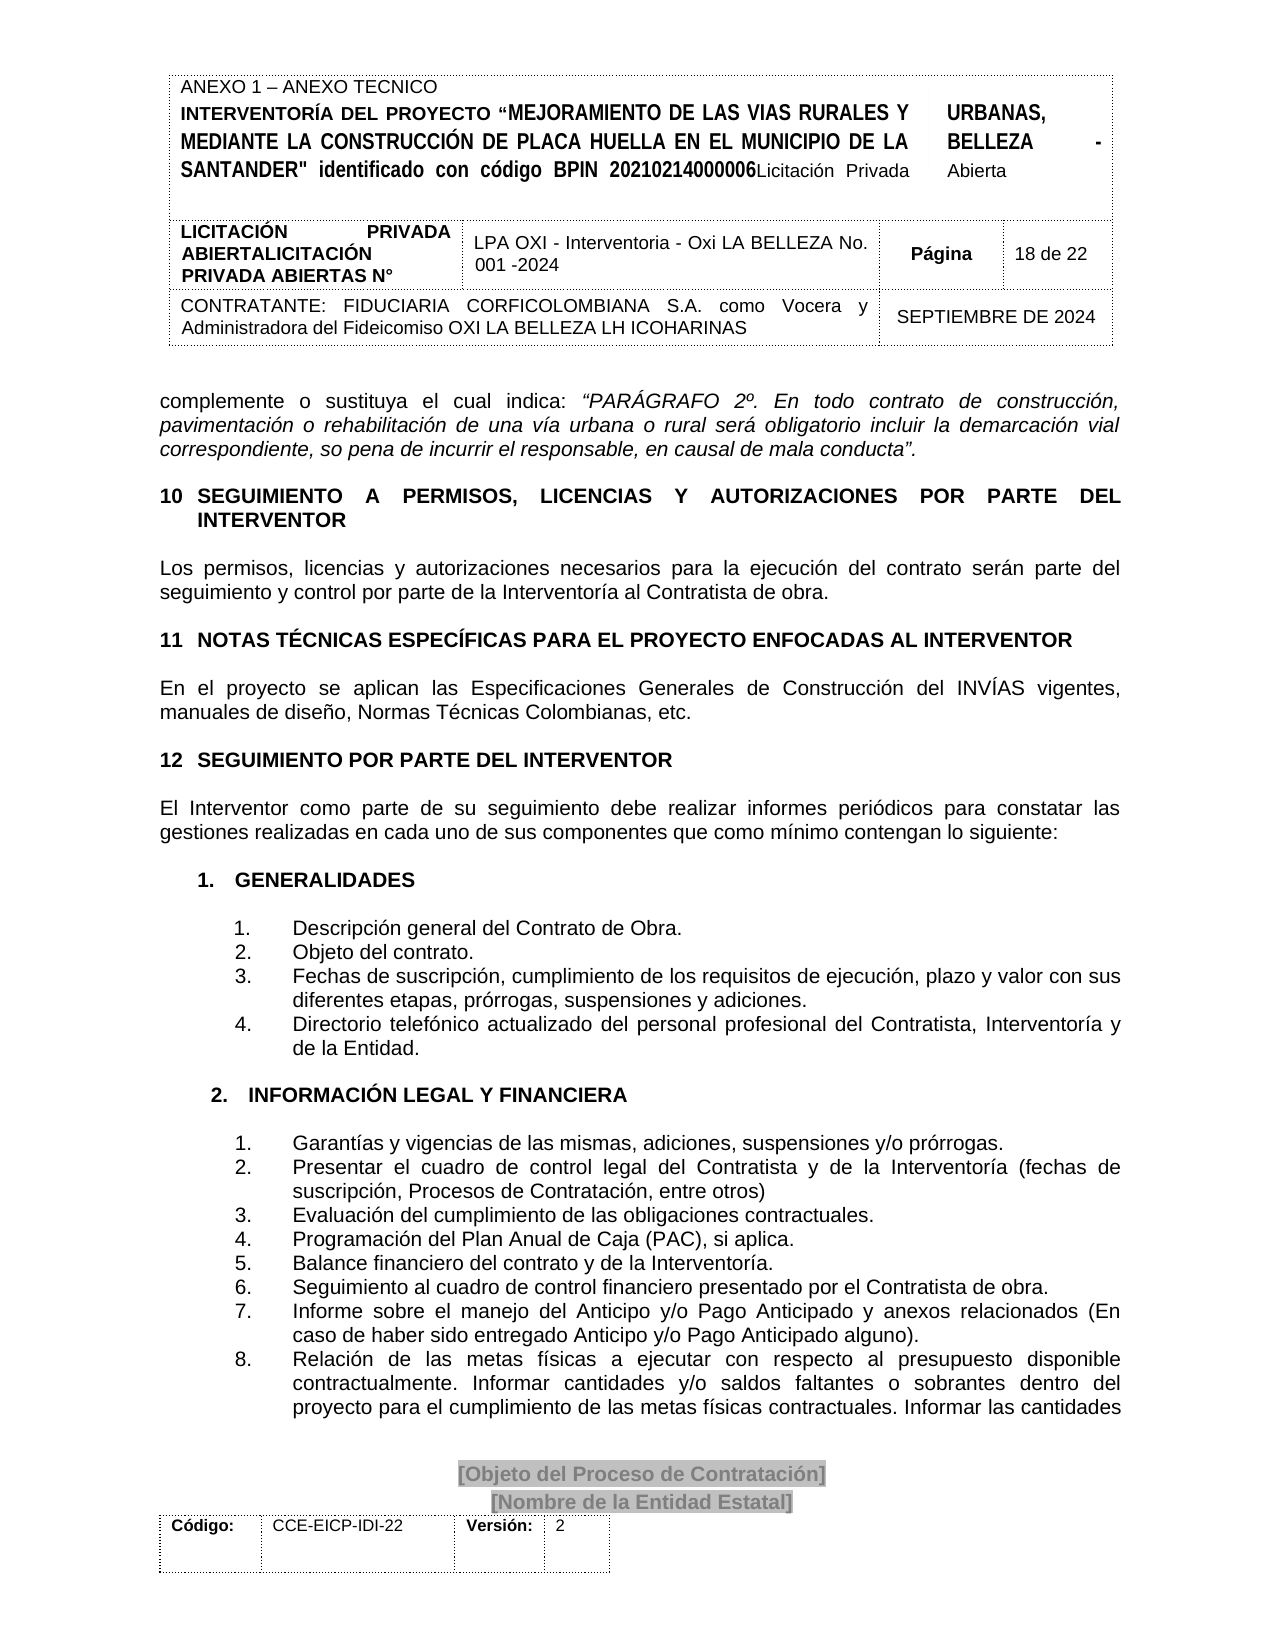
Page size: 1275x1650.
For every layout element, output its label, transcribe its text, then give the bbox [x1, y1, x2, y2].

text El Interventor como parte de su seguimiento debe realizar informes periódicos para constatar las gestiones realizadas en cada uno de sus componentes que como mínimo contengan lo siguiente: [159, 796, 1122, 844]
list Balance financiero del contrato y de la Interventoría. [234, 1251, 1122, 1275]
list Objeto del contrato. [234, 939, 1122, 963]
list Fechas de suscripción, cumplimiento de los requisitos de ejecución, plazo y valor con sus diferentes etapas, prórrogas, suspensiones y adiciones. [234, 963, 1122, 1011]
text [159, 388, 1122, 460]
list Evaluación del cumplimiento de las obligaciones contractuales. [234, 1203, 1122, 1227]
list Seguimiento al cuadro de control financiero presentado por el Contratista de obra. [234, 1275, 1122, 1299]
list GENERALIDADES [197, 868, 1122, 892]
list Descripción general del Contrato de Obra. [233, 916, 1122, 939]
text En el proyecto se aplican las Especificaciones Generales de Construcción del INVÍAS vigentes, manuales de diseño, Normas Técnicas Colombianas, etc. [159, 676, 1122, 724]
text Los permisos, licencias y autorizaciones necesarios para la ejecución del contrato serán parte del seguimiento y control por parte de la Interventoría al Contratista de obra. [159, 556, 1122, 604]
list INFORMACIÓN LEGAL Y FINANCIERA [211, 1083, 1122, 1107]
list Presentar el cuadro de control legal del Contratista y de la Interventoría (fechas de suscripción, Procesos de Contratación, entre otros) [234, 1155, 1122, 1203]
list Informe sobre el manejo del Anticipo y/o Pago Anticipado y anexos relacionados (En caso de haber sido entregado Anticipo y/o Pago Anticipado alguno). [234, 1299, 1122, 1347]
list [234, 1347, 1122, 1419]
list Garantías y vigencias de las mismas, adiciones, suspensiones y/o prórrogas. [234, 1131, 1122, 1155]
list Directorio telefónico actualizado del personal profesional del Contratista, Interventoría y de la Entidad. [234, 1011, 1122, 1059]
list Programación del Plan Anual de Caja (PAC), si aplica. [234, 1227, 1122, 1251]
list SEGUIMIENTO POR PARTE DEL INTERVENTOR [159, 748, 1122, 772]
list SEGUIMIENTO A PERMISOS, LICENCIAS Y AUTORIZACIONES POR PARTE DEL INTERVENTOR [159, 484, 1122, 532]
list NOTAS TÉCNICAS ESPECÍFICAS PARA EL PROYECTO ENFOCADAS AL INTERVENTOR [159, 628, 1122, 652]
